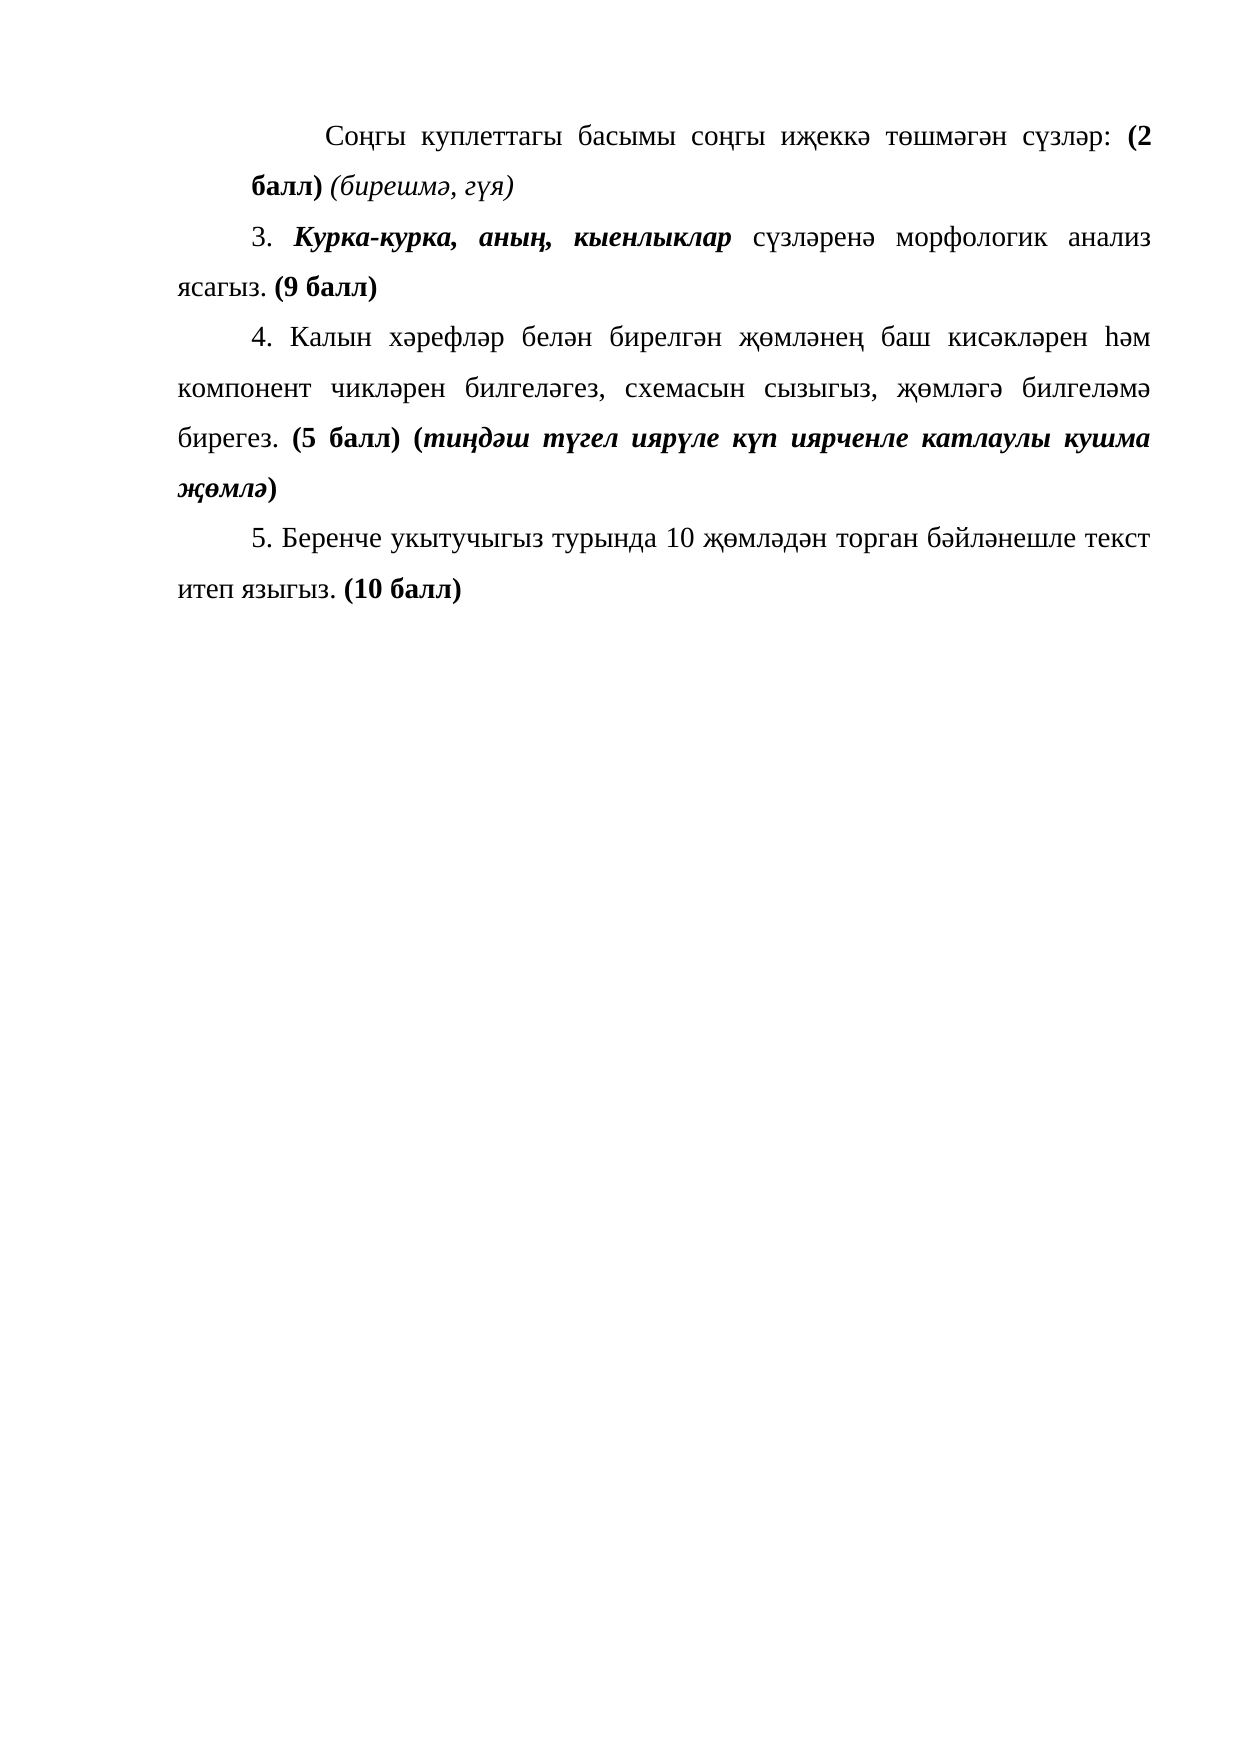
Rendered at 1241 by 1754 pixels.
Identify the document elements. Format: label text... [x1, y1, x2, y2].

text Соңгы куплеттагы басымы соңгы иҗеккә төшмәгән сүзләр: (2 балл) (бирешмә, гүя) [251, 118, 1152, 202]
text 4. Калын хәрефләр белән бирелгән җөмләнең баш кисәкләрен һәм компонент чикләрен билгеләгез, схемасын сызыгыз, җөмләгә билгеләмә бирегез. (5 балл) (тиңдәш түгел иярүле күп иярченле катлаулы кушма җөмлә) [177, 319, 1152, 504]
text 3. Курка-курка, аның, кыенлыклар сүзләренә морфологик анализ ясагыз. (9 балл) [177, 219, 1152, 303]
text 5. Беренче укытучыгыз турында 10 җөмләдән торган бәйләнешле текст итеп языгыз. (10 балл) [177, 521, 1152, 604]
